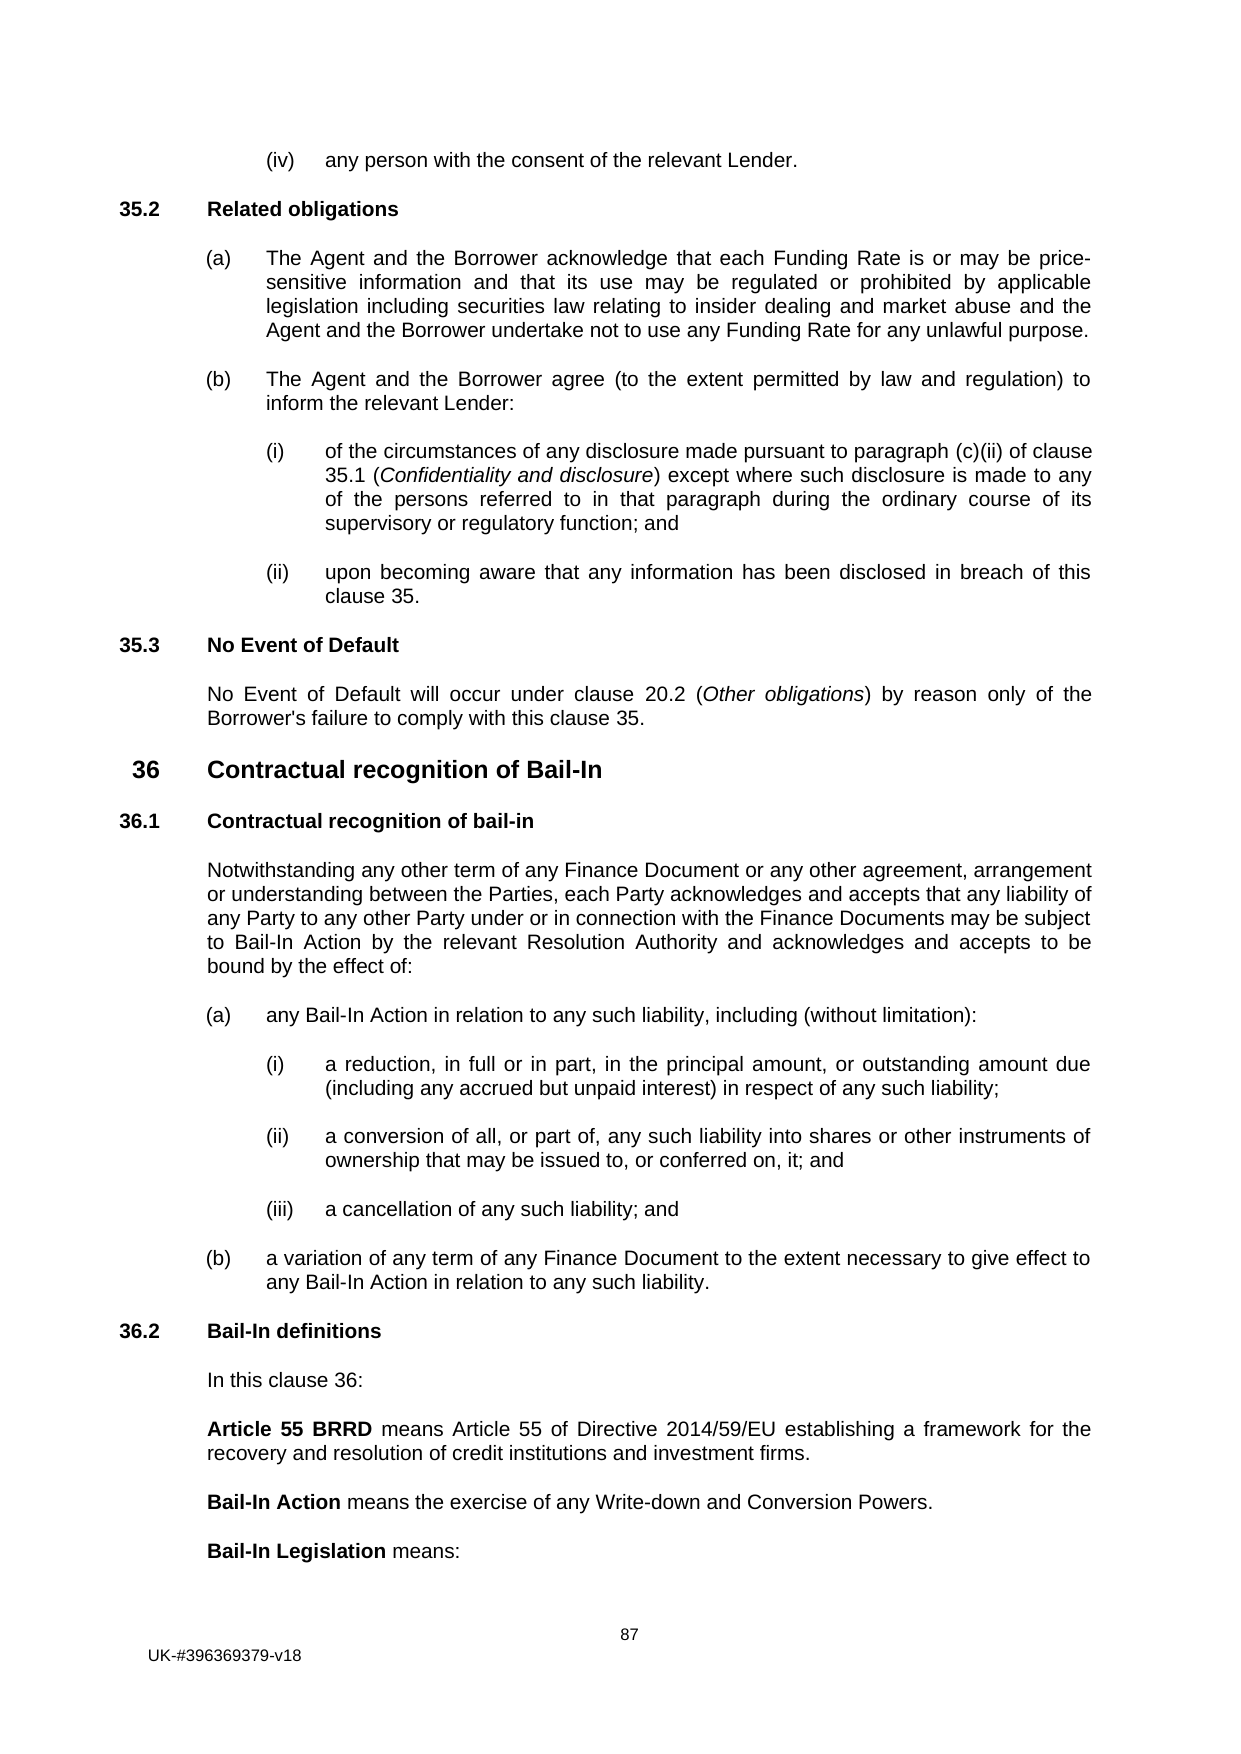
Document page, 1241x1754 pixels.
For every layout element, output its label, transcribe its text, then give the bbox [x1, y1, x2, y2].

text Notwithstanding any other term of any Finance Document or any other agreement, arrangement or understanding between the Parties, each Party acknowledges and accepts that any liability of any Party to any other Party under or in connection with the Finance Documents may be subject to Bail-In Action by the relevant Resolution Authority and acknowledges and accepts to be bound by the effect of: [207, 858, 1092, 977]
text any person with the consent of the relevant Lender. [266, 148, 1092, 172]
text a cancellation of any such liability; and [266, 1197, 1092, 1221]
text Contractual recognition of Bail-In [160, 755, 1092, 784]
text a variation of any term of any Finance Document to the extent necessary to give effect to any Bail-In Action in relation to any such liability. [206, 1246, 1092, 1294]
text The Agent and the Borrower agree (to the extent permitted by law and regulation) to inform the relevant Lender: [206, 366, 1092, 414]
text Contractual recognition of bail-in [160, 809, 1092, 833]
text a reduction, in full or in part, in the principal amount, or outstanding amount due (including any accrued but unpaid interest) in respect of any such liability; [266, 1051, 1092, 1099]
text of the circumstances of any disclosure made pursuant to paragraph (c)(ii) of clause 35.1 (Confidentiality and disclosure) except where such disclosure is made to any of the persons referred to in that paragraph during the ordinary course of its supervisory or regulatory function; and [266, 439, 1092, 535]
text Article 55 BRRD means Article 55 of Directive 2014/59/EU establishing a framework for the recovery and resolution of credit institutions and investment firms. [207, 1417, 1092, 1465]
text No Event of Default will occur under clause 20.2 (Other obligations) by reason only of the Borrower's failure to comply with this clause 35. [207, 682, 1092, 730]
text Bail-In definitions [160, 1319, 1092, 1343]
text In this clause 36: [207, 1368, 1092, 1392]
text No Event of Default [160, 633, 1092, 657]
text Related obligations [160, 197, 1092, 221]
text The Agent and the Borrower acknowledge that each Funding Rate is or may be price-sensitive information and that its use may be regulated or prohibited by applicable legislation including securities law relating to insider dealing and market abuse and the Agent and the Borrower undertake not to use any Funding Rate for any unlawful purpose. [206, 246, 1092, 341]
text a conversion of all, or part of, any such liability into shares or other instruments of ownership that may be issued to, or conferred on, it; and [266, 1124, 1092, 1172]
text any Bail-In Action in relation to any such liability, including (without limitation): [206, 1002, 1092, 1026]
text Bail-In Action means the exercise of any Write-down and Conversion Powers. [207, 1490, 1092, 1514]
text upon becoming aware that any information has been disclosed in breach of this clause 35. [266, 560, 1092, 608]
text Bail-In Legislation means: [207, 1539, 1092, 1563]
